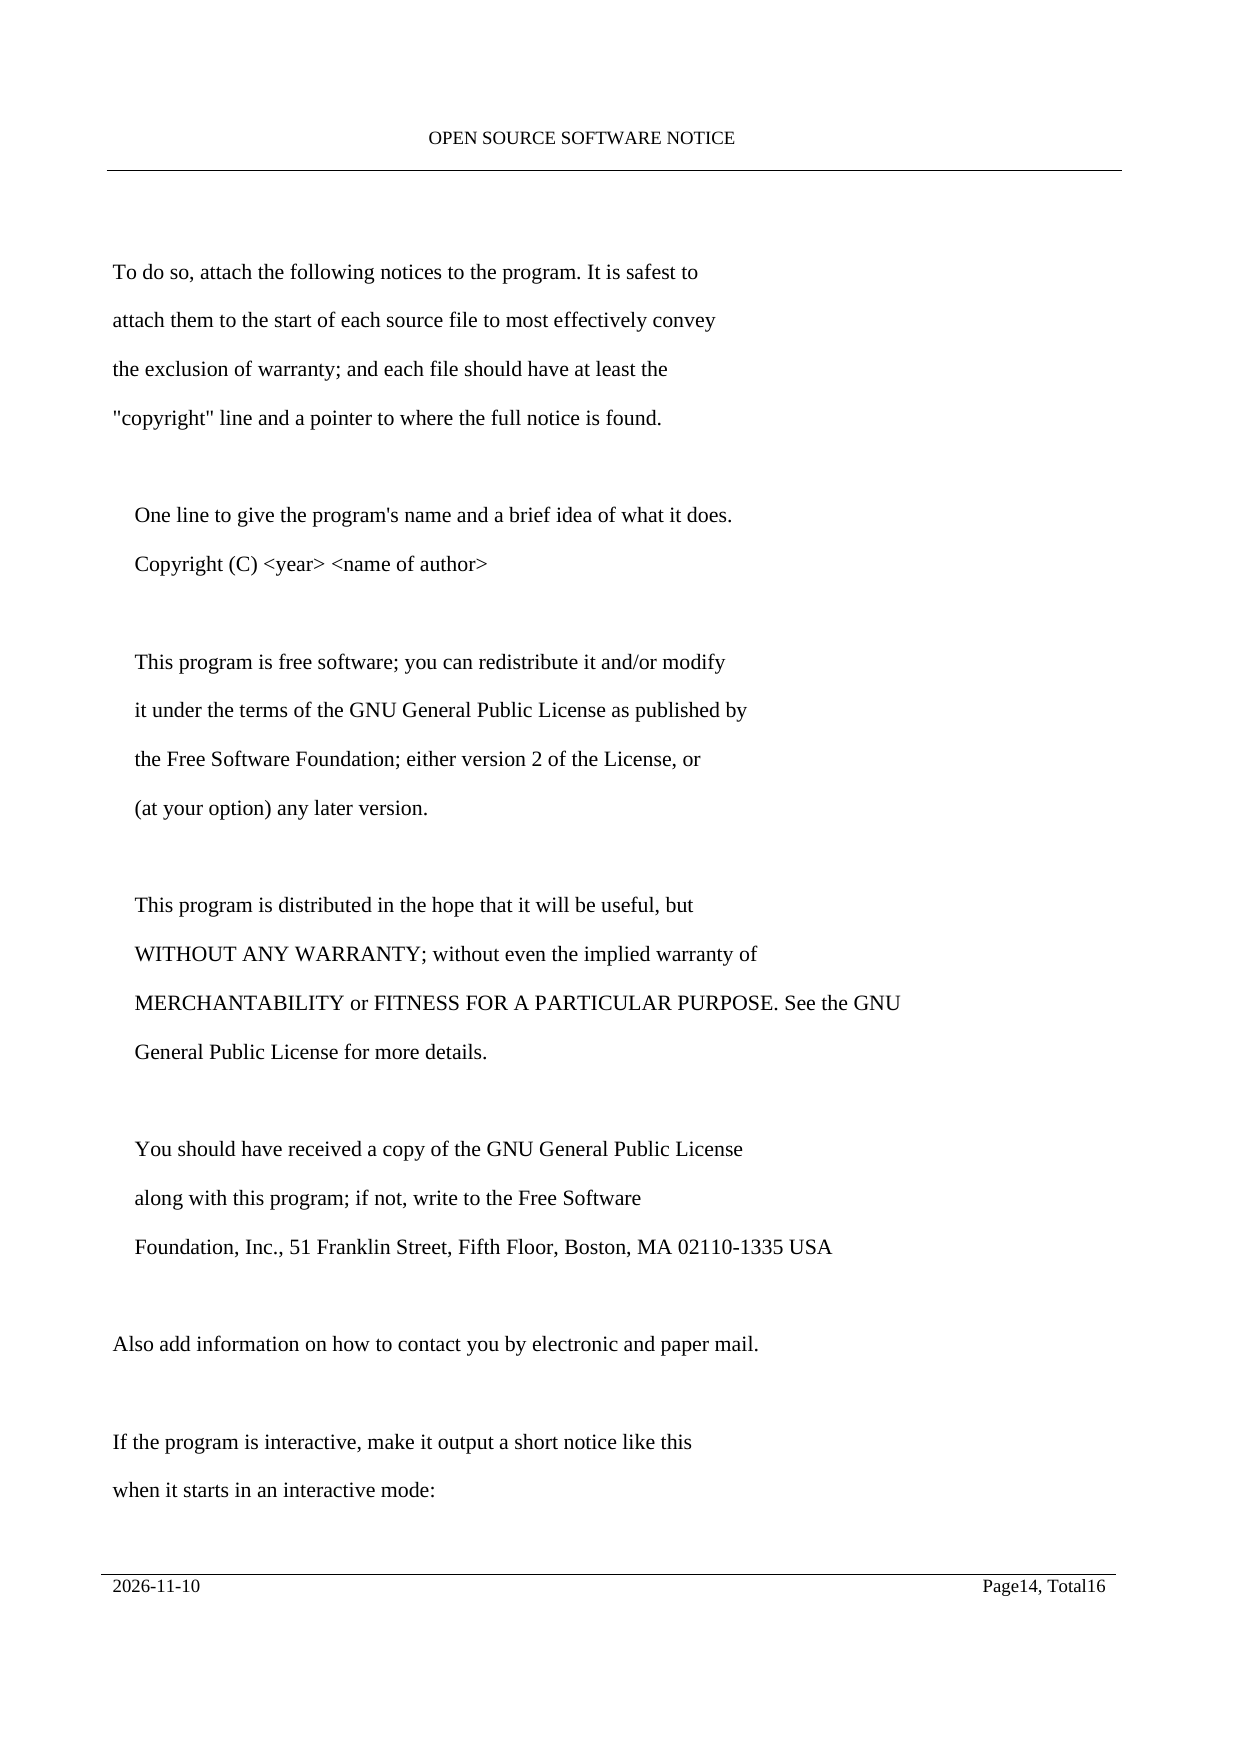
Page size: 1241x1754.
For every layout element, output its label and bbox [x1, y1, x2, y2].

text [112, 206, 1128, 1506]
